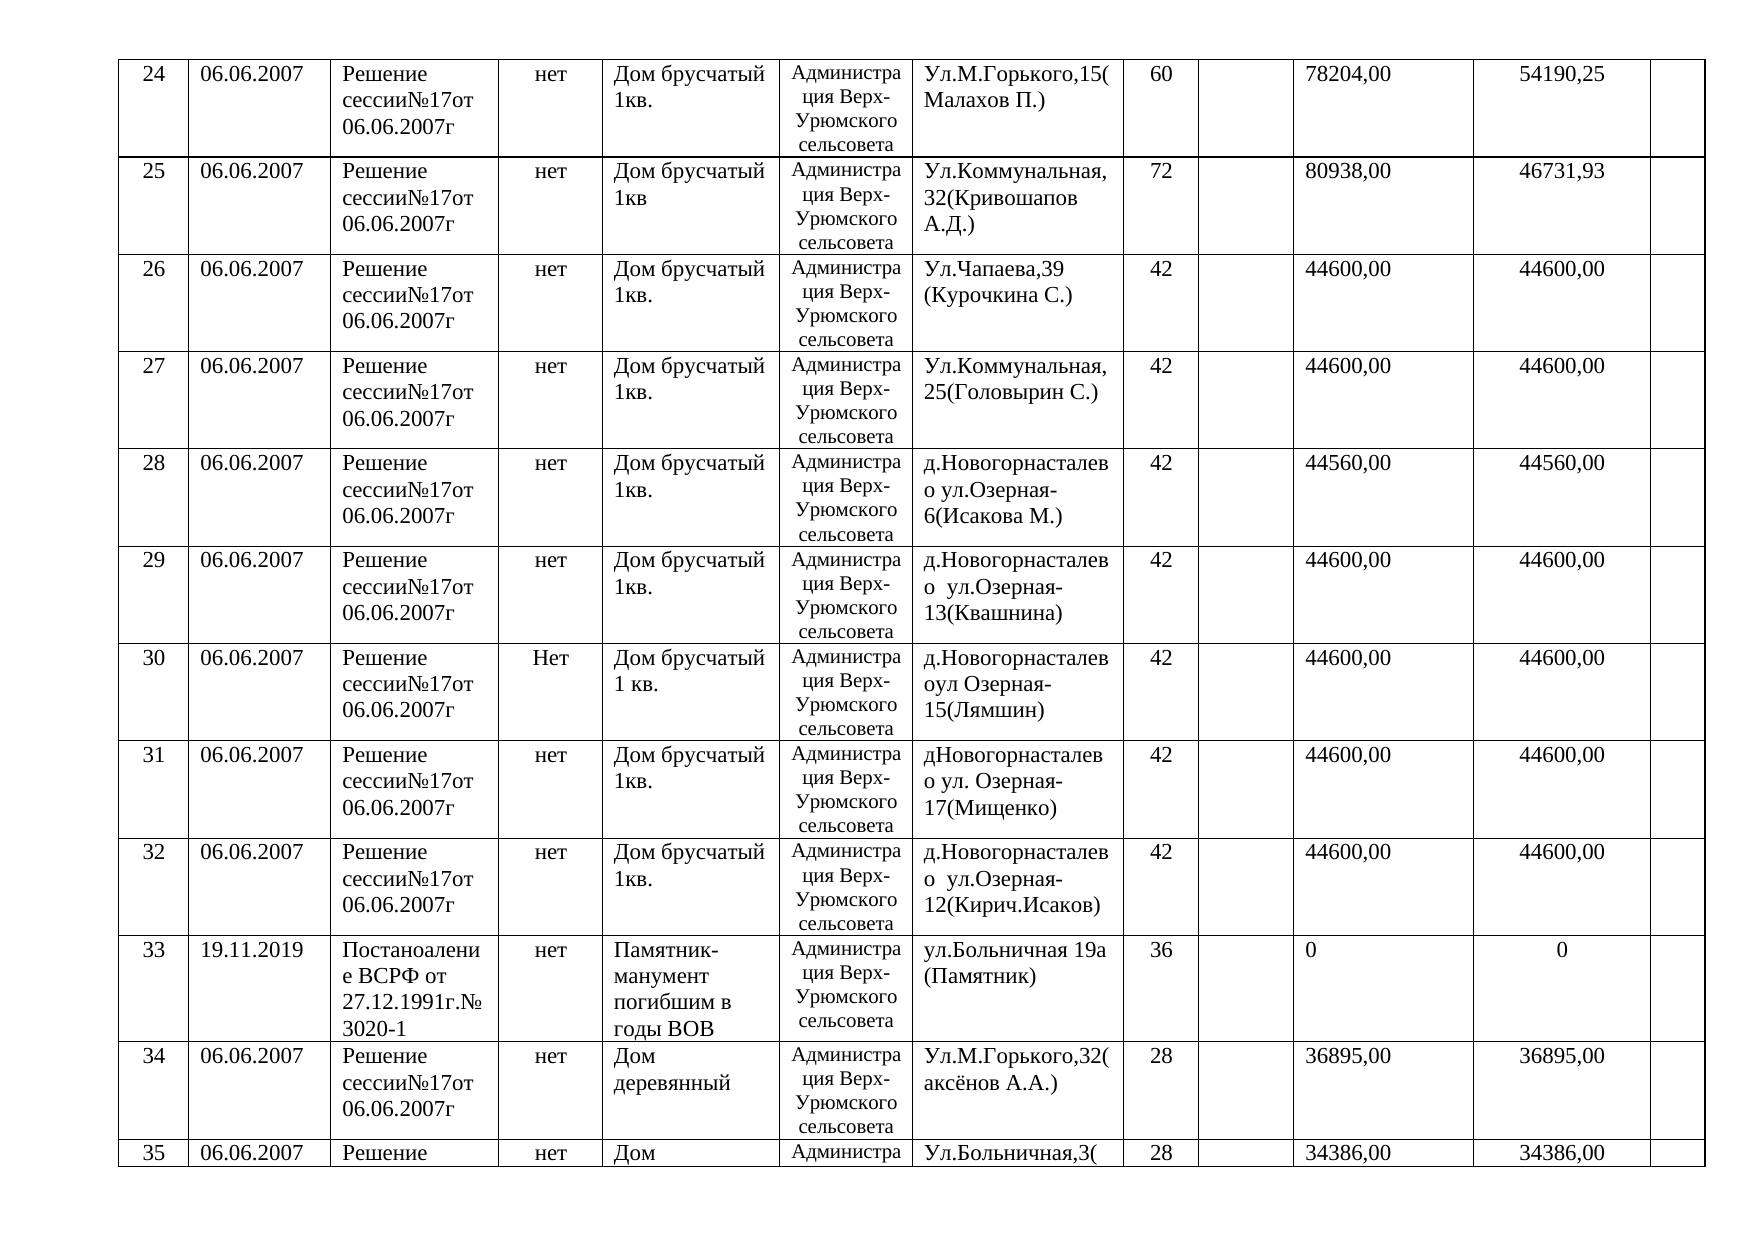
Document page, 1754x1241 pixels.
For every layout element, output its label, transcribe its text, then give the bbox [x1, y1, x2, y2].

table_cell 44560,00 [1294, 449, 1473, 546]
table_cell [1651, 547, 1704, 643]
table_cell Администрация Верх-Урюмского сельсовета [780, 936, 912, 1041]
table_cell 06.06.2007 [189, 1042, 330, 1138]
table_cell 06.06.2007 [189, 644, 330, 740]
table_cell Решение сессии№17от 06.06.2007г [331, 158, 498, 254]
table_cell 72 [1124, 158, 1198, 254]
table_cell [1651, 255, 1704, 351]
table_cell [331, 1140, 498, 1166]
table_cell Администрация Верх-Урюмского сельсовета [780, 255, 912, 351]
table_cell 44600,00 [1474, 839, 1650, 935]
table_cell [1651, 936, 1704, 1041]
table_cell Памятник-манумент погибшим в годы ВОВ [603, 936, 779, 1041]
table_cell 31 [119, 741, 188, 837]
table_cell 42 [1124, 644, 1198, 740]
table_cell Дом брусчатый 1кв. [603, 741, 779, 837]
table_cell Дом брусчатый 1 кв. [603, 644, 779, 740]
table_cell Администрация Верх-Урюмского сельсовета [780, 741, 912, 837]
table_cell 0 [1474, 936, 1650, 1041]
table_cell 06.06.2007 [189, 255, 330, 351]
table_cell 34386,00 [1474, 1140, 1650, 1166]
table_cell нет [499, 936, 602, 1041]
table_cell 28 [1124, 1042, 1198, 1138]
table_cell 27 [119, 352, 188, 448]
table_cell 29 [119, 547, 188, 643]
table_cell [1651, 352, 1704, 448]
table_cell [331, 60, 498, 156]
table_cell 06.06.2007 [189, 741, 330, 837]
table_cell Администрация Верх-Урюмского сельсовета [780, 1042, 912, 1138]
table_cell Администрация Верх-Урюмского сельсовета [780, 644, 912, 740]
table_cell [1199, 936, 1293, 1041]
table_cell 28 [1124, 1140, 1198, 1166]
table_cell Ул.Чапаева,39 (Курочкина С.) [913, 255, 1123, 351]
table_cell 0 [1294, 936, 1473, 1041]
table_cell Решение сессии№17от 06.06.2007г [331, 449, 498, 546]
table_cell 32 [119, 839, 188, 935]
table_cell [1651, 60, 1704, 156]
table_cell 36895,00 [1294, 1042, 1473, 1138]
table_cell [1651, 1140, 1704, 1166]
table_cell [1199, 741, 1293, 837]
table_cell 44600,00 [1474, 352, 1650, 448]
table_cell 28 [119, 449, 188, 546]
table_cell 34 [119, 1042, 188, 1138]
table_cell [1651, 158, 1704, 254]
table_cell Дом брусчатый 1кв. [603, 839, 779, 935]
table_cell [1651, 449, 1704, 546]
table_cell 42 [1124, 255, 1198, 351]
table_cell Администрация Верх-Урюмского сельсовета [780, 449, 912, 546]
table_cell Решение сессии№17от 06.06.2007г [331, 352, 498, 448]
table_cell нет [499, 1140, 602, 1166]
table_cell Постаноаление ВСРФ от 27.12.1991г.№ 3020-1 [331, 936, 498, 1041]
table_cell д.Новогорнасталево ул.Озерная-12(Кирич.Исаков) [913, 839, 1123, 935]
table_cell Решение сессии№17от 06.06.2007г [331, 547, 498, 643]
table_cell д.Новогорнасталево ул.Озерная-6(Исакова М.) [913, 449, 1123, 546]
table_cell 06.06.2007 [189, 449, 330, 546]
table_cell [1199, 60, 1293, 156]
table_cell 44600,00 [1294, 741, 1473, 837]
table_cell 19.11.2019 [189, 936, 330, 1041]
table_cell Дом деревянный [603, 1042, 779, 1138]
table_cell 06.06.2007 [189, 158, 330, 254]
table_cell 06.06.2007 [189, 352, 330, 448]
table_cell Решение сессии№17от 06.06.2007г [331, 839, 498, 935]
table_cell нет [499, 158, 602, 254]
table_cell нет [499, 449, 602, 546]
table_cell 36 [1124, 936, 1198, 1041]
table_cell 34386,00 [1294, 1140, 1473, 1166]
table_cell 42 [1124, 839, 1198, 935]
table_cell Дом брусчатый 1кв. [603, 352, 779, 448]
table_cell 44600,00 [1474, 644, 1650, 740]
table_cell Решение сессии№17от 06.06.2007г [331, 1042, 498, 1138]
table_cell 44600,00 [1474, 255, 1650, 351]
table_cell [780, 60, 912, 156]
table_cell Ул.Коммунальная,32(Кривошапов А.Д.) [913, 158, 1123, 254]
table_cell Решение сессии№17от 06.06.2007г [331, 741, 498, 837]
table_cell 24 [119, 60, 188, 156]
table_cell Дом брусчатый 1кв. [603, 60, 779, 156]
table_cell д.Новогорнасталевоул Озерная- 15(Лямшин) [913, 644, 1123, 740]
table_cell нет [499, 839, 602, 935]
table_cell [1651, 644, 1704, 740]
table_cell [1199, 547, 1293, 643]
table_cell Администрация Верх-Урюмского сельсовета [780, 839, 912, 935]
table_cell 06.06.2007 [189, 547, 330, 643]
table_cell 44560,00 [1474, 449, 1650, 546]
table_cell 44600,00 [1474, 547, 1650, 643]
table_cell Администрация Верх-Урюмского сельсовета [780, 158, 912, 254]
table_cell нет [499, 255, 602, 351]
table_cell 80938,00 [1294, 158, 1473, 254]
table_cell нет [499, 741, 602, 837]
table_cell нет [499, 547, 602, 643]
table_cell Администрация Верх-Урюмского сельсовета [780, 352, 912, 448]
table_cell 44600,00 [1294, 547, 1473, 643]
table_cell 78204,00 [1294, 60, 1473, 156]
table_cell Решение сессии№17от 06.06.2007г [331, 644, 498, 740]
table_cell [1199, 644, 1293, 740]
table_cell 44600,00 [1474, 741, 1650, 837]
table_cell 44600,00 [1294, 644, 1473, 740]
table_cell 30 [119, 644, 188, 740]
table_cell 06.06.2007 [189, 1140, 330, 1166]
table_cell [913, 1140, 1123, 1166]
table_cell Администрация Верх-Урюмского сельсовета [780, 547, 912, 643]
table_cell ул.Больничная 19а (Памятник) [913, 936, 1123, 1041]
table_cell Ул.М.Горького,15(Малахов П.) [913, 60, 1123, 156]
table_cell Дом брусчатый 1кв. [603, 449, 779, 546]
table_cell 06.06.2007 [189, 839, 330, 935]
table_cell 35 [119, 1140, 188, 1166]
table_cell [1199, 449, 1293, 546]
table_cell Ул.М.Горького,32(аксёнов А.А.) [913, 1042, 1123, 1138]
table_cell Нет [499, 644, 602, 740]
table_cell Дом брусчатый 1кв. [603, 547, 779, 643]
table_cell [1199, 352, 1293, 448]
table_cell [780, 1140, 912, 1166]
table_cell 33 [119, 936, 188, 1041]
table_cell [1199, 839, 1293, 935]
table_cell 26 [119, 255, 188, 351]
table_cell нет [499, 60, 602, 156]
table_cell Ул.Коммунальная,25(Головырин С.) [913, 352, 1123, 448]
table_cell д.Новогорнасталево ул.Озерная-13(Квашнина) [913, 547, 1123, 643]
table_cell 42 [1124, 547, 1198, 643]
table_cell Дом деревянный [603, 1140, 779, 1166]
table_cell 25 [119, 158, 188, 254]
table_cell 44600,00 [1294, 255, 1473, 351]
table_cell [1199, 158, 1293, 254]
table_cell Дом брусчатый 1кв [603, 158, 779, 254]
table_cell 06.06.2007 [189, 60, 330, 156]
table_cell [1651, 839, 1704, 935]
table_cell 42 [1124, 741, 1198, 837]
table_cell 44600,00 [1294, 839, 1473, 935]
table_cell Решение сессии№17от 06.06.2007г [331, 255, 498, 351]
table_cell 42 [1124, 352, 1198, 448]
table_cell 54190,25 [1474, 60, 1650, 156]
table_cell нет [499, 1042, 602, 1138]
table_cell 46731,93 [1474, 158, 1650, 254]
table_cell дНовогорнасталево ул. Озерная- 17(Мищенко) [913, 741, 1123, 837]
table_cell нет [499, 352, 602, 448]
table_cell 60 [1124, 60, 1198, 156]
table_cell [1199, 1042, 1293, 1138]
table_cell [1651, 1042, 1704, 1138]
table_cell [1199, 1140, 1293, 1166]
table_cell 42 [1124, 449, 1198, 546]
table_cell Дом брусчатый 1кв. [603, 255, 779, 351]
table_cell [1199, 255, 1293, 351]
table_cell 44600,00 [1294, 352, 1473, 448]
table_cell [1651, 741, 1704, 837]
table_cell 36895,00 [1474, 1042, 1650, 1138]
